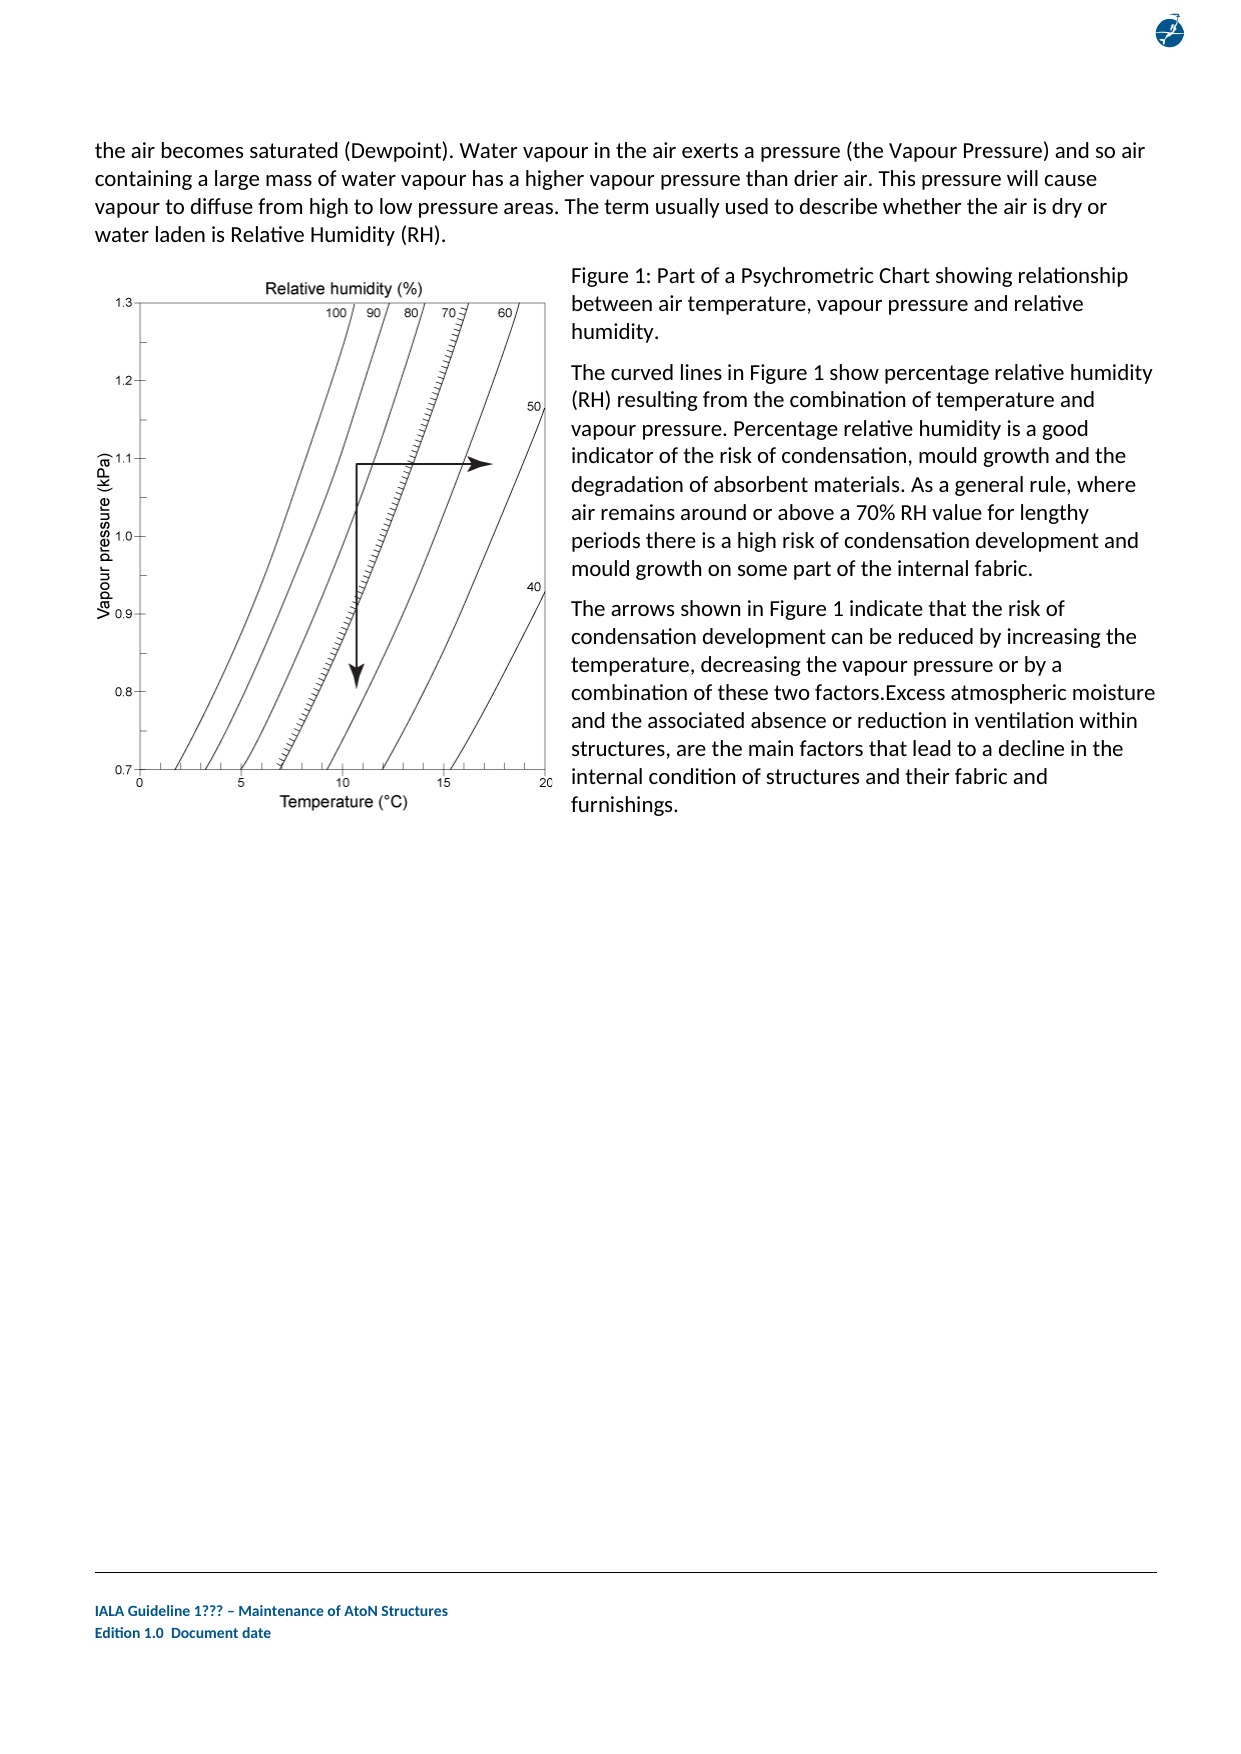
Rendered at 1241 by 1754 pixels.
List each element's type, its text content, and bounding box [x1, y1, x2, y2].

text Figure 1: Part of a Psychrometric Chart showing relationship between air temperature, vapour pressure and relative humidity. [94, 261, 1157, 345]
text The arrows shown in Figure 1 indicate that the risk of condensation development can be reduced by increasing the temperature, decreasing the vapour pressure or by a combination of these two factors.Excess atmospheric moisture and the associated absence or reduction in ventilation within structures, are the main factors that lead to a decline in the internal condition of structures and their fabric and furnishings. [94, 594, 1157, 818]
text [94, 136, 1157, 248]
picture [95, 280, 553, 811]
picture [1124, 0, 1241, 82]
text The curved lines in Figure 1 show percentage relative humidity (RH) resulting from the combination of temperature and vapour pressure. Percentage relative humidity is a good indicator of the risk of condensation, mould growth and the degradation of absorbent materials. As a general rule, where air remains around or above a 70% RH value for lengthy periods there is a high risk of condensation development and mould growth on some part of the internal fabric. [553, 358, 1157, 582]
